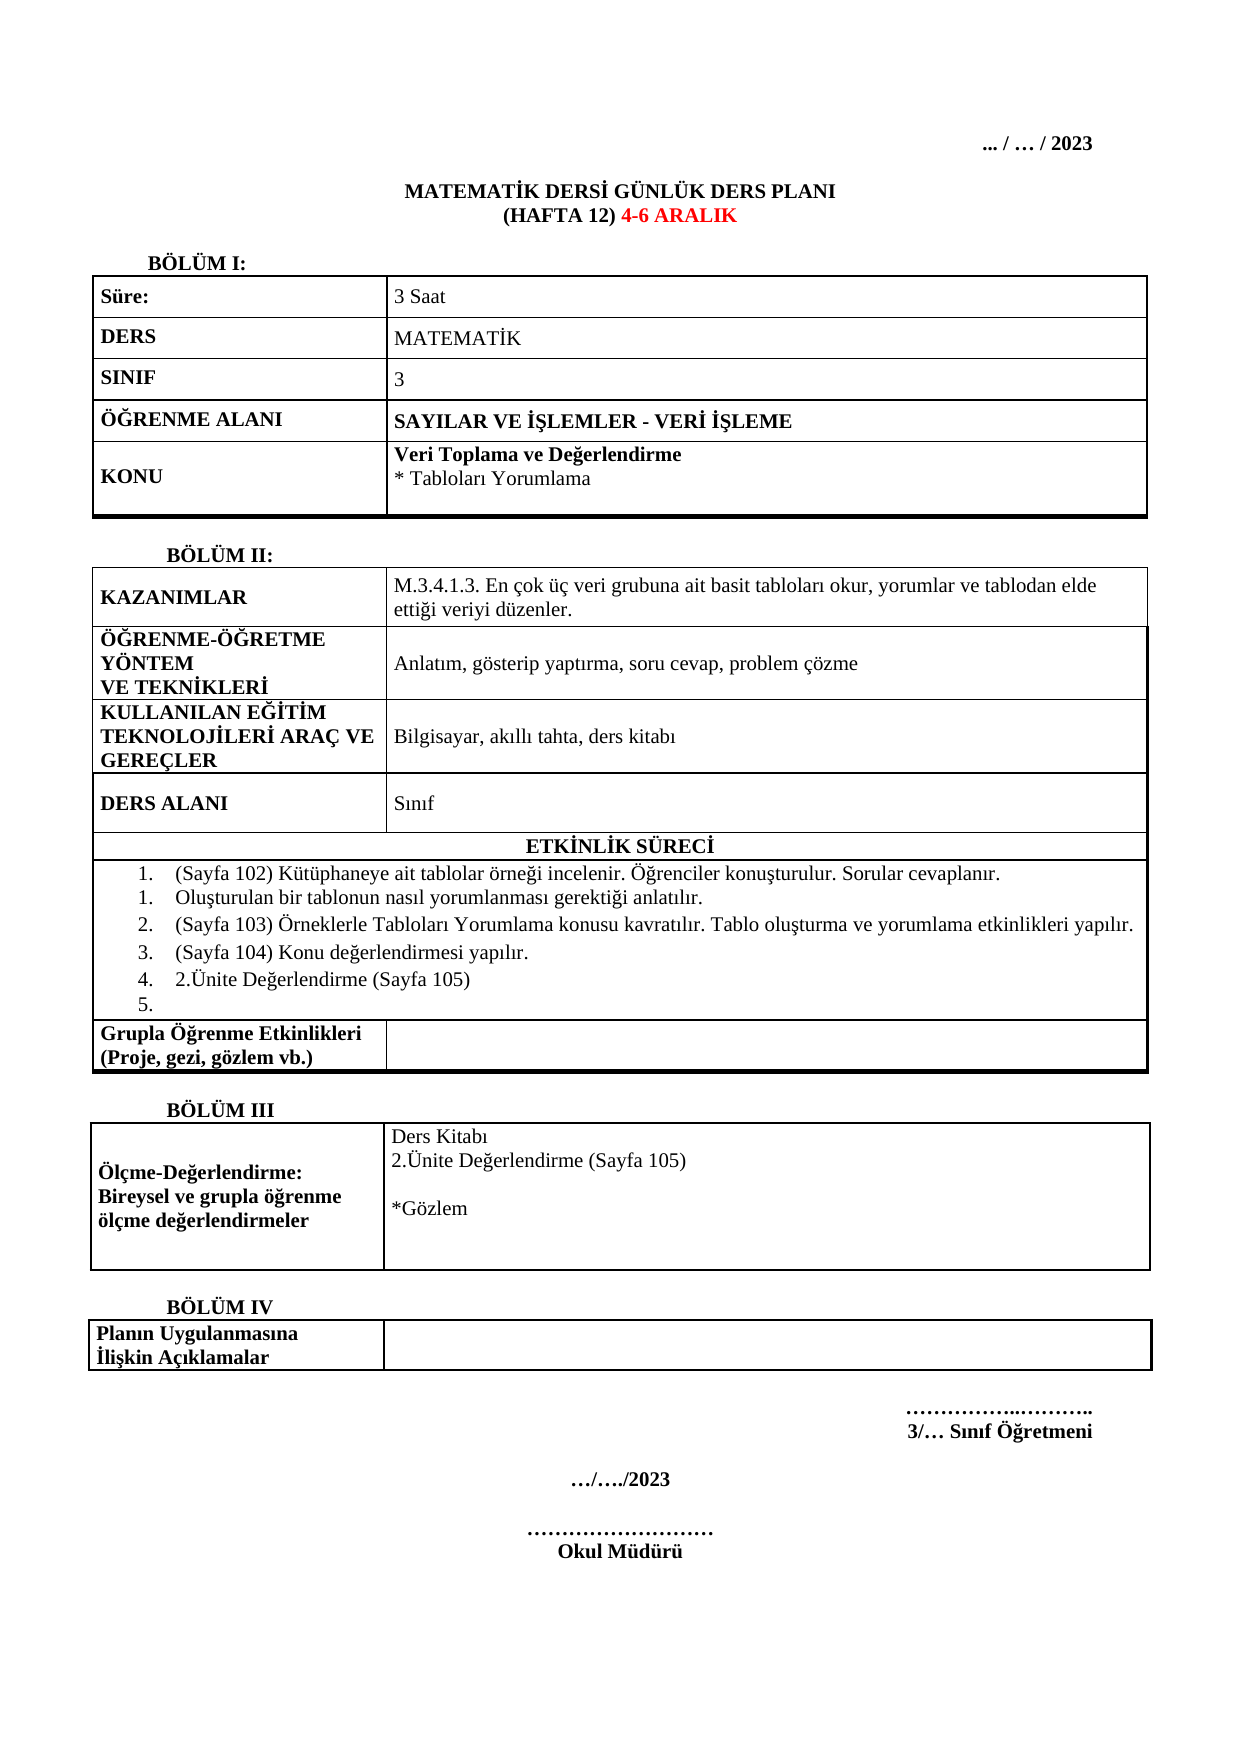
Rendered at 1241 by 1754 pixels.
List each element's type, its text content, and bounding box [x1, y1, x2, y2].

table_header Süre: [94, 277, 386, 317]
table_cell Grupla Öğrenme Etkinlikleri (Proje, gezi, gözlem vb.) [94, 1021, 386, 1069]
table_cell MATEMATİK [388, 318, 1146, 358]
text 3/… Sınıf Öğretmeni [148, 1419, 1092, 1443]
table_header M.3.4.1.3. En çok üç veri grubuna ait basit tabloları okur, yorumlar ve tablodan elde ettiği veriyi düzenler. [387, 568, 1147, 626]
table_cell Sınıf [387, 774, 1146, 832]
text Okul Müdürü [148, 1539, 1092, 1563]
text ……………..……….. [148, 1395, 1092, 1419]
table_cell ÖĞRENME-ÖĞRETME YÖNTEM VE TEKNİKLERİ [93, 627, 386, 699]
text BÖLÜM II: [148, 543, 1092, 567]
text …/…./2023 [148, 1467, 1092, 1491]
table_cell ÖĞRENME ALANI [94, 401, 386, 441]
table_cell KONU [94, 442, 386, 514]
table_cell Veri Toplama ve Değerlendirme * Tabloları Yorumlama [388, 442, 1146, 514]
table_header KAZANIMLAR [93, 568, 386, 626]
text ... / … / 2023 [148, 131, 1092, 155]
table_cell SINIF [94, 359, 386, 399]
text BÖLÜM I: [148, 251, 1092, 275]
table_header [385, 1321, 1150, 1369]
table_cell [387, 1021, 1146, 1069]
text (HAFTA 12) 4-6 ARALIK [148, 203, 1092, 227]
table_cell 3 [388, 359, 1146, 399]
table_header Ders Kitabı 2.Ünite Değerlendirme (Sayfa 105) *Gözlem [385, 1124, 1149, 1268]
text MATEMATİK DERSİ GÜNLÜK DERS PLANI [148, 179, 1092, 203]
table_cell (Sayfa 102) Kütüphaneye ait tablolar örneği incelenir. Öğrenciler konuşturulur. Sorular cevaplanır. Oluşturulan bir tablonun nasıl yorumlanması gerektiği anlatılır. (Sayfa 103) Örneklerle Tabloları Yorumlama konusu kavratılır. Tablo oluşturma ve yorumlama etkinlikleri yapılır. (Sayfa 104) Konu değerlendirmesi yapılır. 2.Ünite Değerlendirme (Sayfa 105) [94, 861, 1146, 1019]
subtitle BÖLÜM III [148, 1098, 1092, 1122]
table_cell Anlatım, gösterip yaptırma, soru cevap, problem çözme [387, 627, 1146, 699]
table_header Ölçme-Değerlendirme: Bireysel ve grupla öğrenme ölçme değerlendirmeler [92, 1124, 383, 1268]
table_header Planın Uygulanmasına İlişkin Açıklamalar [90, 1321, 383, 1369]
table_cell Bilgisayar, akıllı tahta, ders kitabı [387, 700, 1146, 772]
table_cell DERS ALANI [94, 774, 386, 832]
table_cell SAYILAR VE İŞLEMLER - VERİ İŞLEME [388, 401, 1146, 441]
table_cell ETKİNLİK SÜRECİ [94, 833, 1146, 858]
table_cell KULLANILAN EĞİTİM TEKNOLOJİLERİ ARAÇ VE GEREÇLER [93, 700, 386, 772]
table_cell DERS [94, 318, 386, 358]
table_header 3 Saat [388, 277, 1146, 317]
subtitle BÖLÜM IV [148, 1295, 1092, 1319]
text ……………………… [148, 1515, 1092, 1539]
